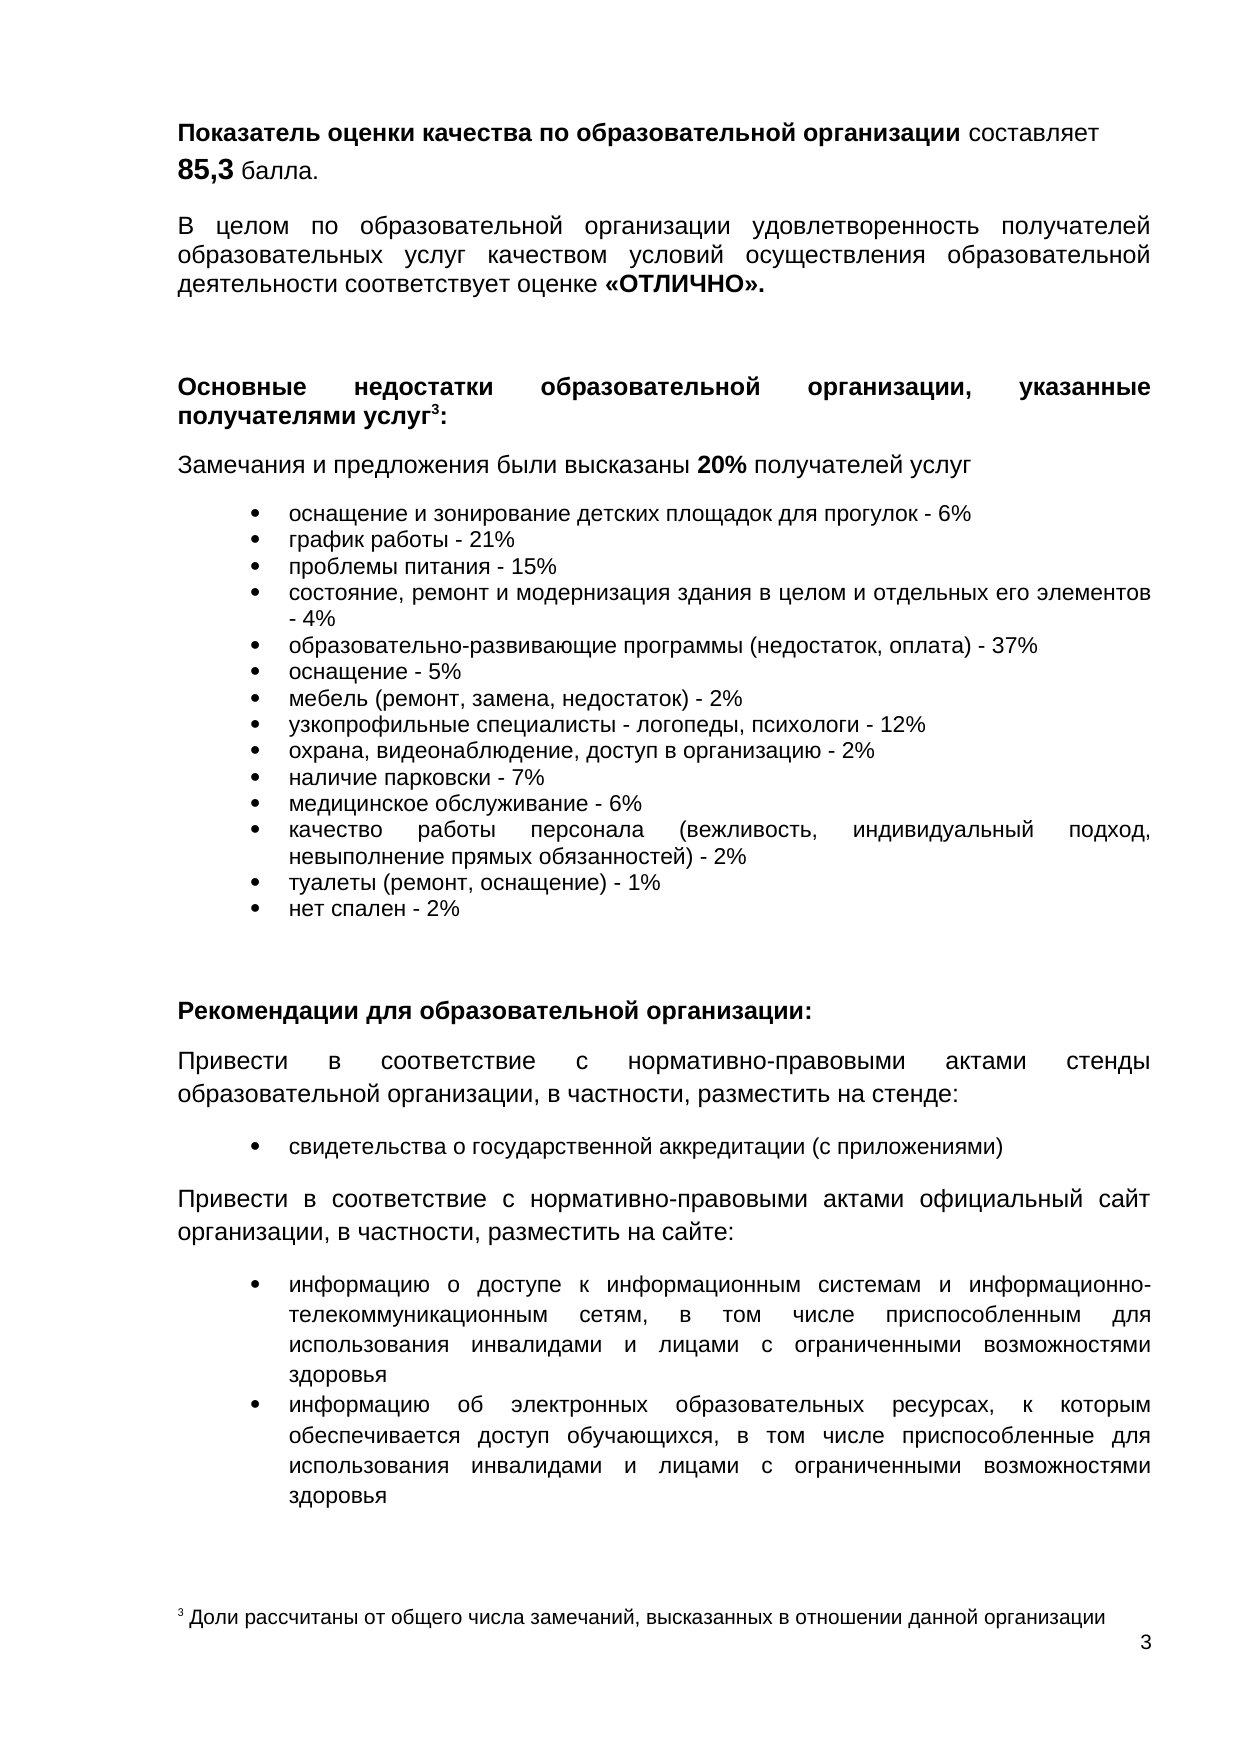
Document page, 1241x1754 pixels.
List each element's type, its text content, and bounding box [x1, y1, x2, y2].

text В целом по образовательной организации удовлетворенность получателей образовательных услуг качеством условий осуществления образовательной деятельности соответствует оценке «ОТЛИЧНО». [177, 211, 1152, 297]
text Основные недостатки образовательной организации, указанные получателями услуг: [177, 372, 1152, 429]
list мебель (ремонт, замена, недостаток) - 2% [251, 684, 1152, 711]
list медицинское обслуживание - 6% [251, 790, 1152, 816]
list нет спален - 2% [251, 895, 1152, 922]
list узкопрофильные специалисты - логопеды, психологи - 12% [251, 711, 1152, 737]
list туалеты (ремонт, оснащение) - 1% [251, 869, 1152, 895]
text Замечания и предложения были высказаны 20% получателей услуг [177, 450, 1152, 479]
text Рекомендации для образовательной организации: [177, 996, 1152, 1025]
list проблемы питания - 15% [251, 553, 1152, 579]
list свидетельства о государственной аккредитации (с приложениями) [251, 1133, 1152, 1159]
list охрана, видеонаблюдение, доступ в организацию - 2% [251, 737, 1152, 763]
list состояние, ремонт и модернизация здания в целом и отдельных его элементов - 4% [251, 579, 1152, 632]
list оснащение и зонирование детских площадок для прогулок - 6% [251, 500, 1152, 526]
text Привести в соответствие с нормативно-правовыми актами официальный сайт организации, в частности, разместить на сайте: [177, 1184, 1152, 1246]
list образовательно-развивающие программы (недостаток, оплата) - 37% [251, 632, 1152, 658]
text Показатель оценки качества по образовательной организации составляет 85,3 балла. [177, 118, 1152, 185]
list оснащение - 5% [251, 658, 1152, 684]
list информацию о доступе к информационным системам и информационно-телекоммуникационным сетям, в том числе приспособленным для использования инвалидами и лицами с ограниченными возможностями здоровья [251, 1271, 1152, 1388]
text Привести в соответствие с нормативно-правовыми актами стенды образовательной организации, в частности, разместить на стенде: [177, 1046, 1152, 1108]
list качество работы персонала (вежливость, индивидуальный подход, невыполнение прямых обязанностей) - 2% [251, 816, 1152, 869]
list график работы - 21% [251, 526, 1152, 553]
list наличие парковски - 7% [251, 763, 1152, 790]
list информацию об электронных образовательных ресурсах, к которым обеспечивается доступ обучающихся, в том числе приспособленные для использования инвалидами и лицами с ограниченными возможностями здоровья [251, 1391, 1152, 1508]
